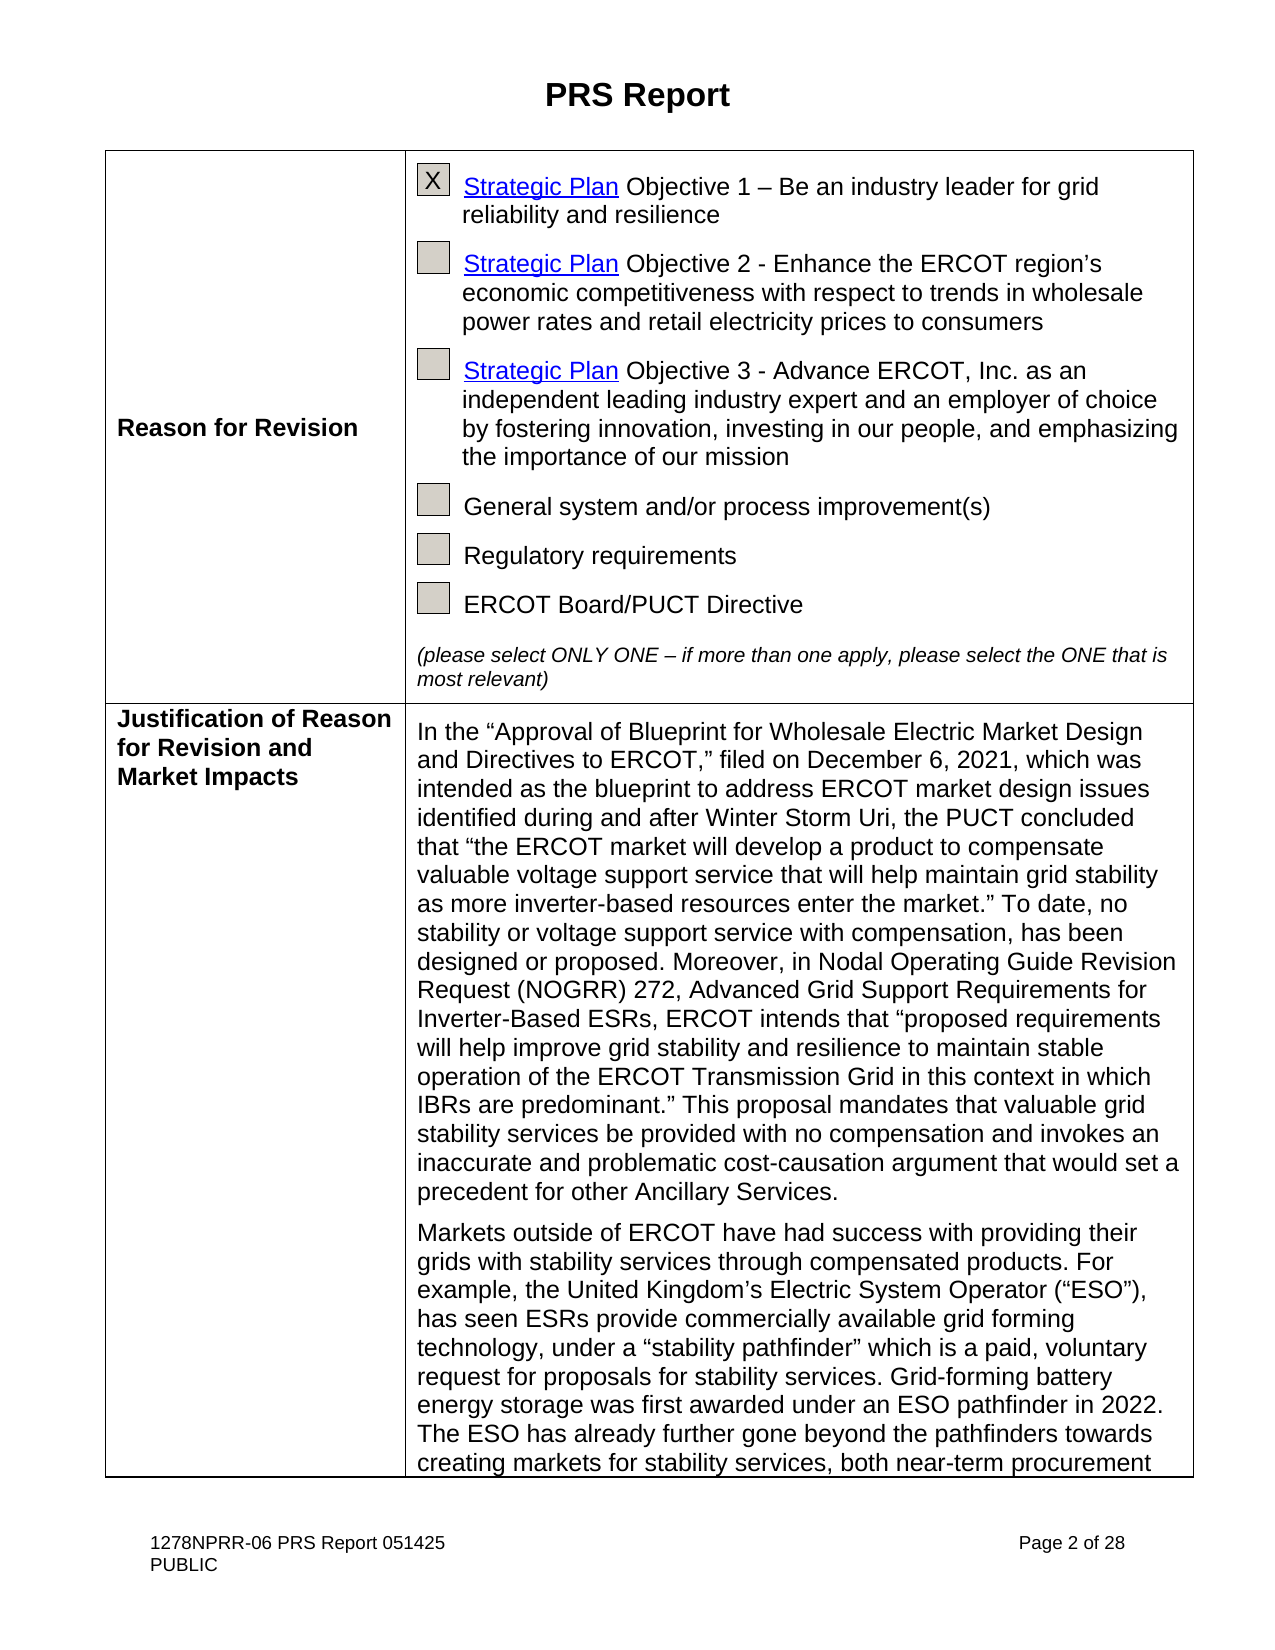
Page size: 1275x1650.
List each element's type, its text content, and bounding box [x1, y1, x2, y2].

table_cell Strategic Plan Objective 1 – Be an industry leader for grid reliability and resilience Strategic Plan Objective 2 - Enhance the ERCOT region’s economic competitiveness with respect to trends in wholesale power rates and retail electricity prices to consumers Strategic Plan Objective 3 - Advance ERCOT, Inc. as an independent leading industry expert and an employer of choice by fostering innovation, investing in our people, and emphasizing the importance of our mission General system and/or process improvement(s) Regulatory requirements ERCOT Board/PUCT Directive (please select ONLY ONE – if more than one apply, please select the ONE that is most relevant) [406, 151, 1193, 703]
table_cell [106, 704, 405, 1476]
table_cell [406, 704, 1193, 1476]
table_cell Reason for Revision [106, 151, 405, 703]
